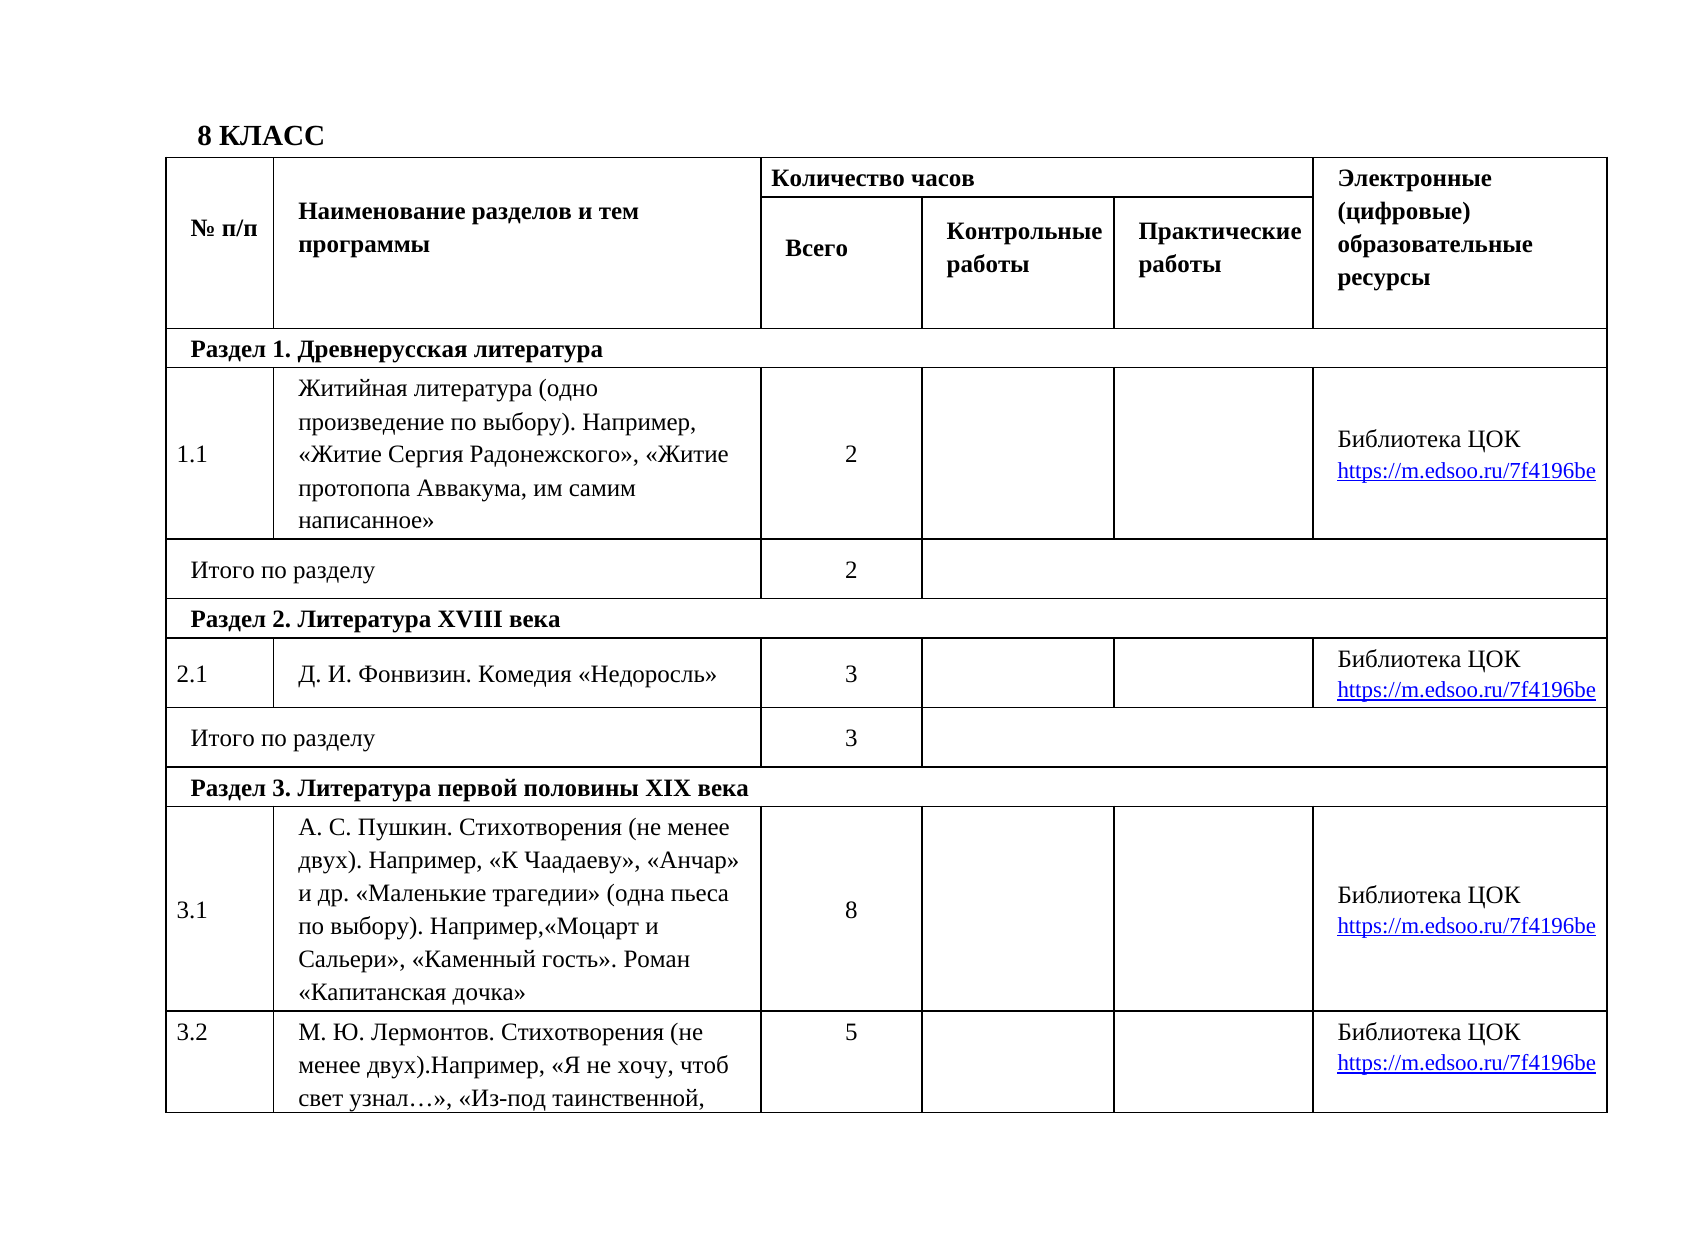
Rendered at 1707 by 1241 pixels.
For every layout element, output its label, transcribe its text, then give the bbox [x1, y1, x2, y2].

table_cell 3.2 [167, 1012, 273, 1112]
table_cell [923, 368, 1113, 538]
table_cell Итого по разделу [167, 540, 760, 598]
table_cell [923, 1012, 1113, 1112]
table_header № п/п [167, 158, 273, 327]
table_cell Раздел 2. Литература XVIII века [167, 599, 1606, 637]
table_cell Контрольные работы [923, 198, 1113, 327]
table_cell 2 [762, 540, 921, 598]
table_cell [1115, 807, 1312, 1010]
table_cell Библиотека ЦОК https://m.edsoo.ru/7f4196be [1314, 807, 1606, 1010]
table_cell Практические работы [1115, 198, 1312, 327]
table_cell Всего [762, 198, 921, 327]
table_cell Раздел 3. Литература первой половины XIX века [167, 768, 1606, 806]
table_cell [1115, 639, 1312, 707]
table_cell Д. И. Фонвизин. Комедия «Недоросль» [274, 639, 760, 707]
text 8 КЛАСС [190, 118, 1618, 152]
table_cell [274, 1012, 760, 1112]
table_header Наименование разделов и тем программы [274, 158, 760, 327]
table_header Количество часов [762, 158, 1312, 196]
table_cell 8 [762, 807, 921, 1010]
table_cell [923, 708, 1606, 766]
table_cell [923, 807, 1113, 1010]
table_cell 3.1 [167, 807, 273, 1010]
table_cell [1115, 1012, 1312, 1112]
table_cell Житийная литература (одно произведение по выбору). Например, «Житие Сергия Радонежского», «Житие протопопа Аввакума, им самим написанное» [274, 368, 760, 538]
table_cell [923, 639, 1113, 707]
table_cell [1314, 1012, 1606, 1112]
table_cell 2 [762, 368, 921, 538]
table_cell 3 [762, 639, 921, 707]
table_cell [1115, 368, 1312, 538]
table_cell Раздел 1. Древнерусская литература [167, 329, 1606, 367]
table_cell 3 [762, 708, 921, 766]
table_cell 5 [762, 1012, 921, 1112]
table_header Электронные (цифровые) образовательные ресурсы [1314, 158, 1606, 327]
table_cell 1.1 [167, 368, 273, 538]
table_cell [923, 540, 1606, 598]
table_cell Итого по разделу [167, 708, 760, 766]
table_cell А. С. Пушкин. Стихотворения (не менее двух). Например, «К Чаадаеву», «Анчар» и др. «Маленькие трагедии» (одна пьеса по выбору). Например,«Моцарт и Сальери», «Каменный гость». Роман «Капитанская дочка» [274, 807, 760, 1010]
table_cell Библиотека ЦОК https://m.edsoo.ru/7f4196be [1314, 368, 1606, 538]
table_cell 2.1 [167, 639, 273, 707]
table_cell Библиотека ЦОК https://m.edsoo.ru/7f4196be [1314, 639, 1606, 707]
